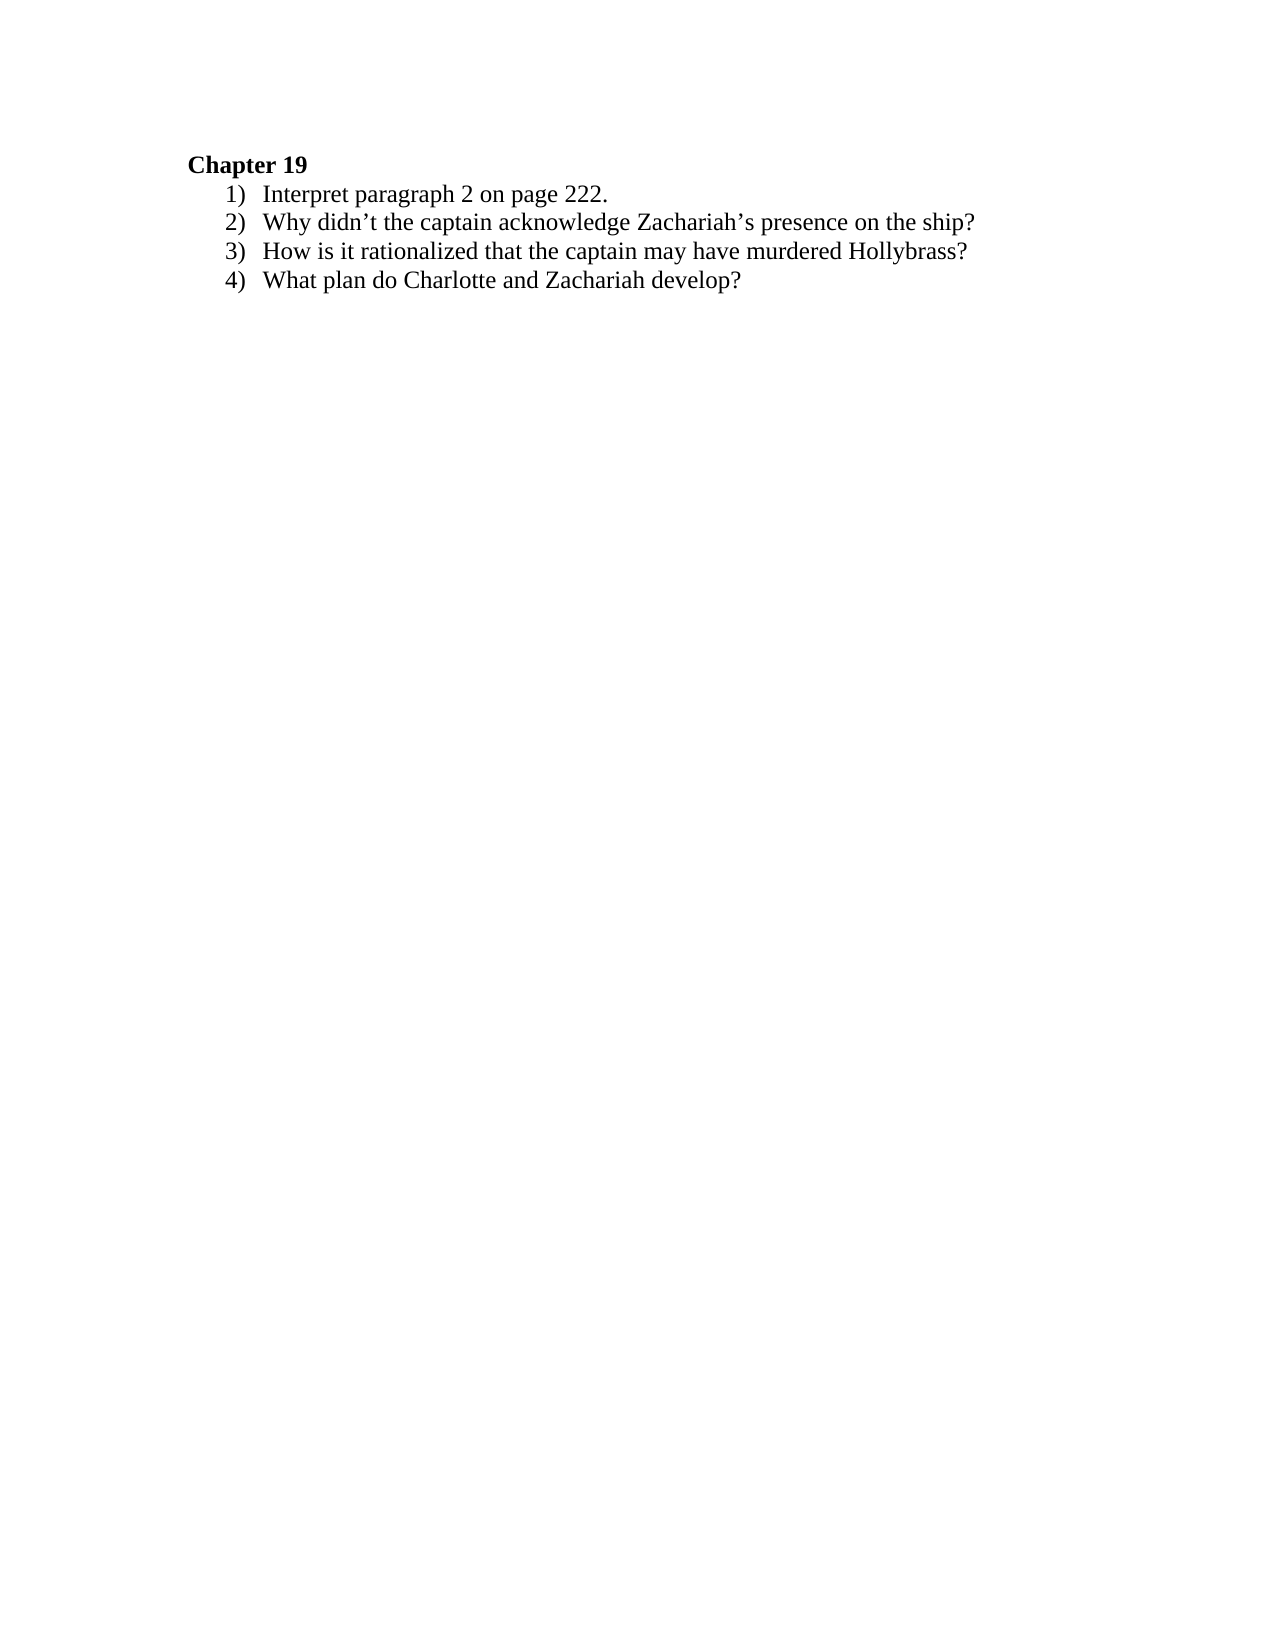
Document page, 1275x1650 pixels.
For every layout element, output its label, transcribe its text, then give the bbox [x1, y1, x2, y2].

list What plan do Charlotte and Zachariah develop? [225, 265, 1087, 294]
text Chapter 19 [187, 150, 1087, 179]
list Why didn’t the captain acknowledge Zachariah’s presence on the ship? [225, 207, 1087, 236]
list How is it rationalized that the captain may have murdered Hollybrass? [225, 236, 1087, 265]
list Interpret paragraph 2 on page 222. [225, 179, 1087, 207]
